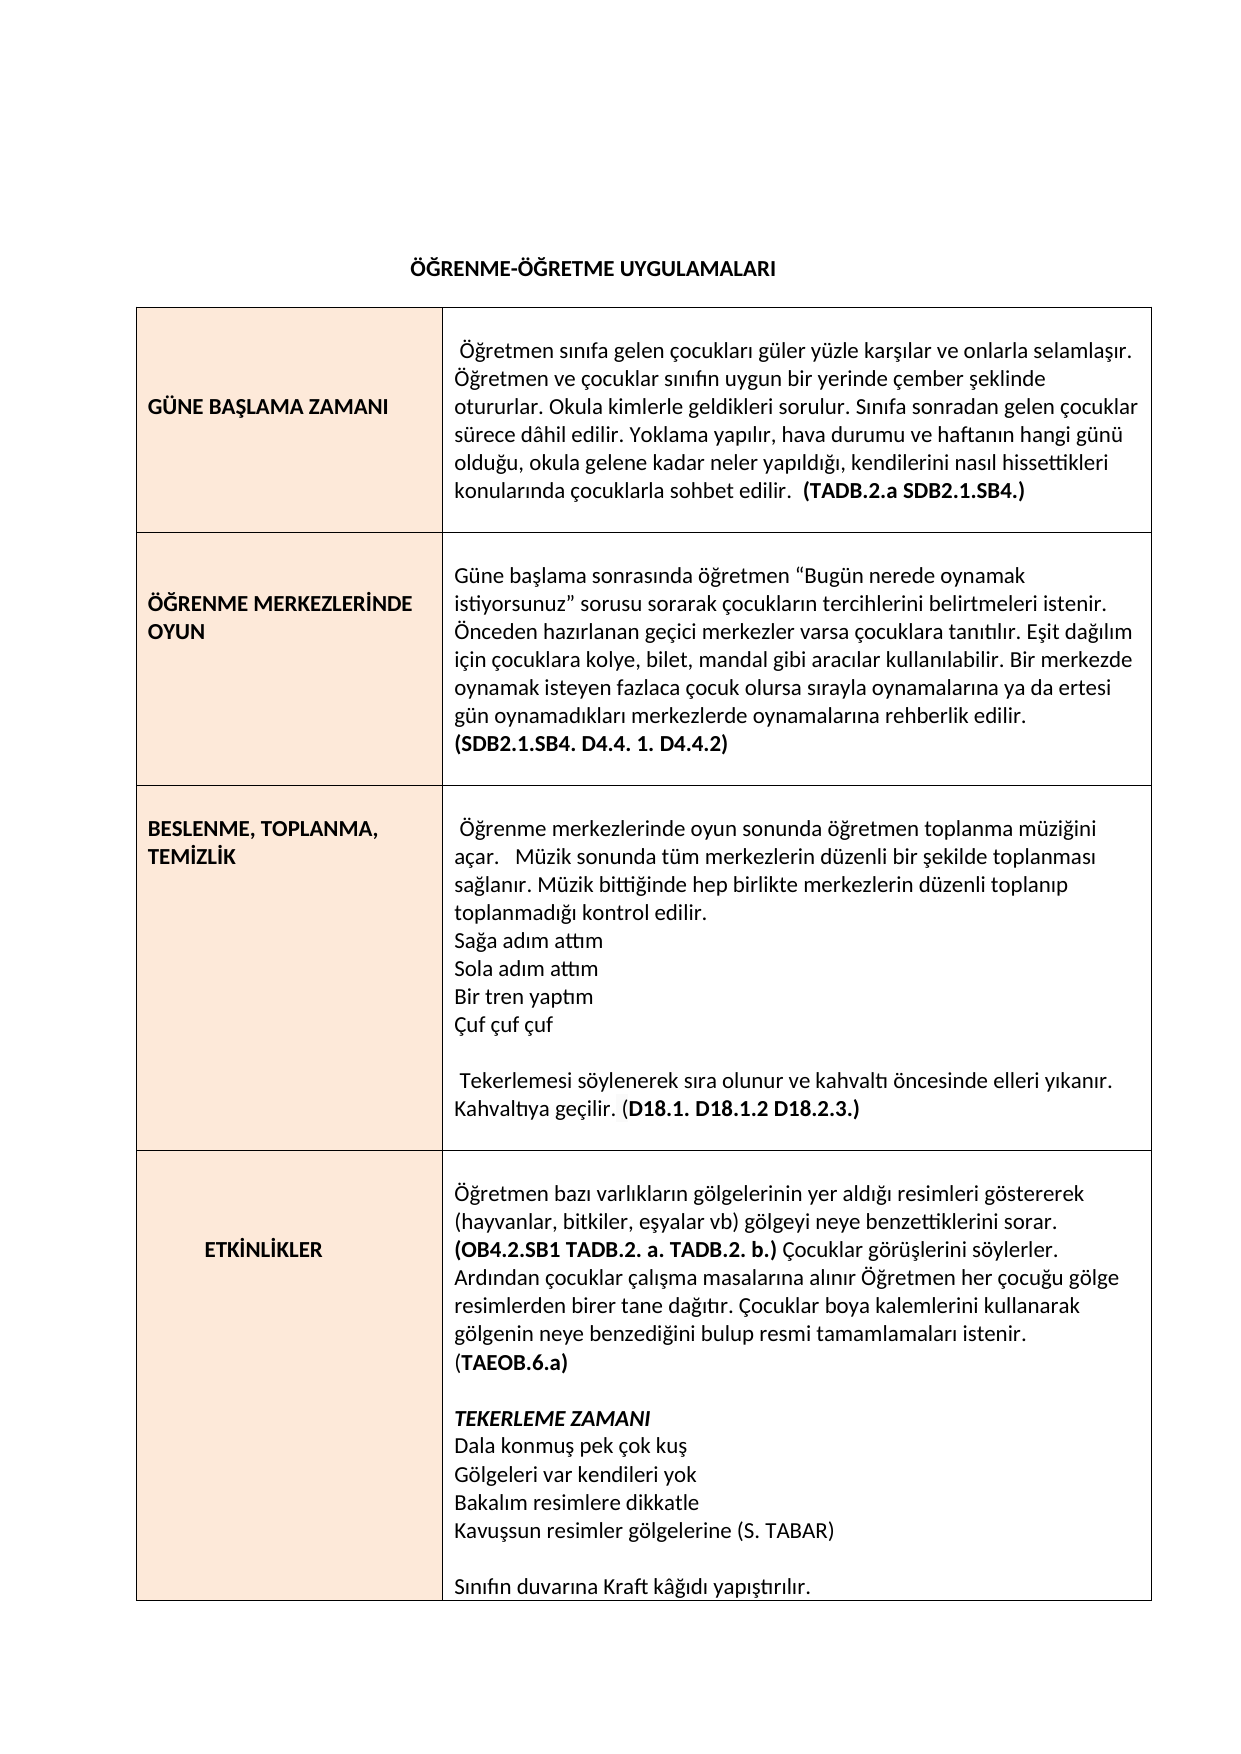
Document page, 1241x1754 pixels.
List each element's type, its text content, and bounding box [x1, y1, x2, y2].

table_cell BESLENME, TOPLANMA, TEMİZLİK [137, 786, 442, 1150]
table_cell Güne başlama sonrasında öğretmen “Bugün nerede oynamak istiyorsunuz” sorusu sorarak çocukların tercihlerini belirtmeleri istenir. Önceden hazırlanan geçici merkezler varsa çocuklara tanıtılır. Eşit dağılım için çocuklara kolye, bilet, mandal gibi aracılar kullanılabilir. Bir merkezde oynamak isteyen fazlaca çocuk olursa sırayla oynamalarına ya da ertesi gün oynamadıkları merkezlerde oynamalarına rehberlik edilir. (SDB2.1.SB4. D4.4. 1. D4.4.2) [443, 533, 1151, 785]
table_cell ETKİNLİKLER [137, 1151, 442, 1600]
table_cell ÖĞRENME MERKEZLERİNDE OYUN [137, 533, 442, 785]
table_header GÜNE BAŞLAMA ZAMANI [137, 308, 442, 532]
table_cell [443, 1151, 1151, 1600]
table_header Öğretmen sınıfa gelen çocukları güler yüzle karşılar ve onlarla selamlaşır. Öğretmen ve çocuklar sınıfın uygun bir yerinde çember şeklinde otururlar. Okula kimlerle geldikleri sorulur. Sınıfa sonradan gelen çocuklar sürece dâhil edilir. Yoklama yapılır, hava durumu ve haftanın hangi günü olduğu, okula gelene kadar neler yapıldığı, kendilerini nasıl hissettikleri konularında çocuklarla sohbet edilir. (TADB.2.a SDB2.1.SB4.) [443, 308, 1151, 532]
text ÖĞRENME-ÖĞRETME UYGULAMALARI [148, 254, 1093, 282]
table_cell Öğrenme merkezlerinde oyun sonunda öğretmen toplanma müziğini açar. Müzik sonunda tüm merkezlerin düzenli bir şekilde toplanması sağlanır. Müzik bittiğinde hep birlikte merkezlerin düzenli toplanıp toplanmadığı kontrol edilir. Sağa adım attım Sola adım attım Bir tren yaptım Çuf çuf çuf Tekerlemesi söylenerek sıra olunur ve kahvaltı öncesinde elleri yıkanır. Kahvaltıya geçilir. (D18.1. D18.1.2 D18.2.3.) [443, 786, 1151, 1150]
